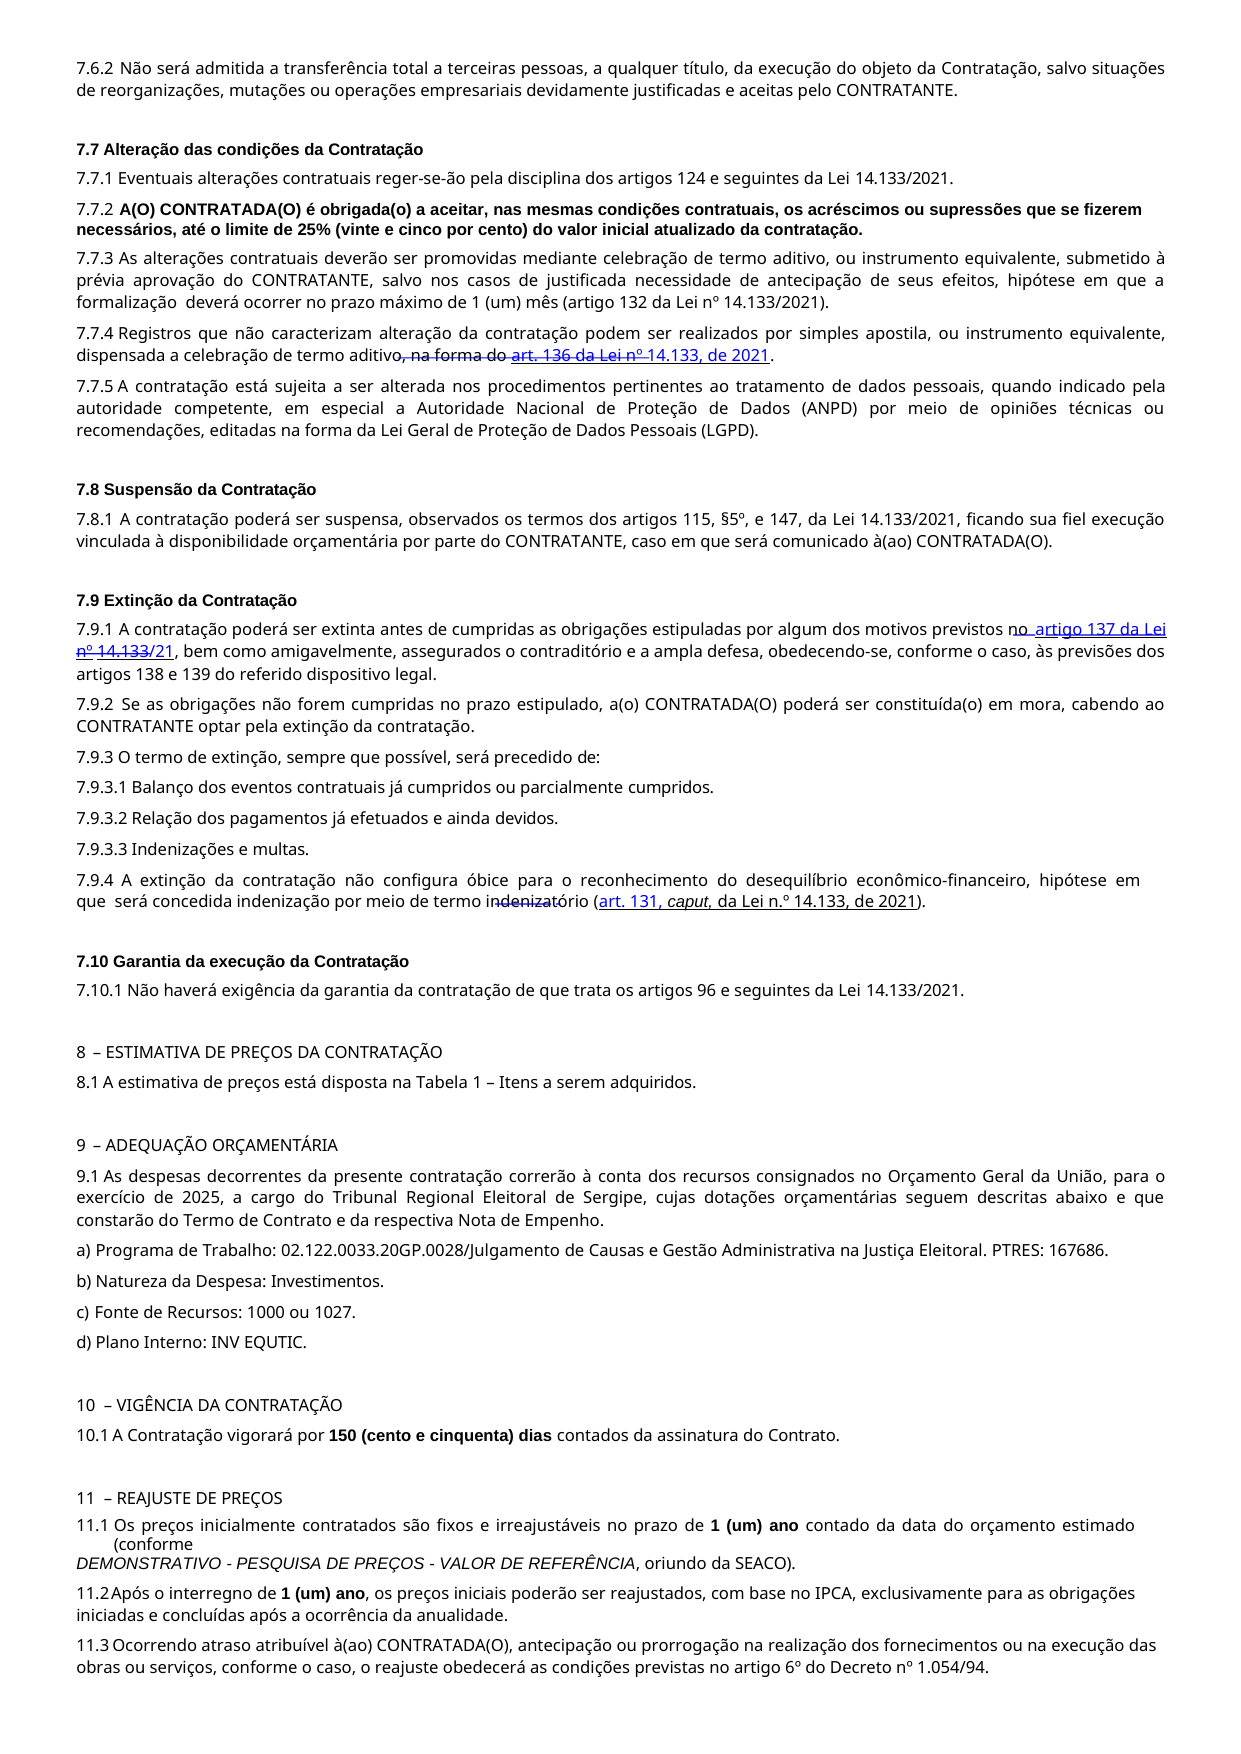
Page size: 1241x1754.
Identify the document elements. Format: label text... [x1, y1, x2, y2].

list Indenizações e multas. [76, 837, 1196, 860]
subtitle Alteração das condições da Contratação [76, 140, 1196, 159]
list Registros que não caracterizam alteração da contratação podem ser realizados por simples apostila, ou instrumento equivalente, dispensada a celebração de termo aditivo, na forma do art. 136 da Lei nº 14.133, de 2021. [76, 322, 1167, 367]
list A Contratação vigorará por 150 (cento e cinquenta) dias contados da assinatura do Contrato. [76, 1423, 1196, 1446]
list Os preços inicialmente contratados são fixos e irreajustáveis no prazo de 1 (um) ano contado da data do orçamento estimado (conforme [76, 1516, 1196, 1554]
list Ocorrendo atraso atribuível à(ao) CONTRATADA(O), antecipação ou prorrogação na realização dos fornecimentos ou na execução das obras ou serviços, conforme o caso, o reajuste obedecerá as condições previstas no artigo 6º do Decreto nº 1.054/94. [76, 1634, 1167, 1679]
list Relação dos pagamentos já efetuados e ainda devidos. [76, 807, 1196, 829]
subtitle Garantia da execução da Contratação [76, 951, 1196, 971]
list – ESTIMATIVA DE PREÇOS DA CONTRATAÇÃO [76, 1041, 1196, 1064]
list O termo de extinção, sempre que possível, será precedido de: [76, 746, 1196, 768]
list Natureza da Despesa: Investimentos. [76, 1269, 1196, 1292]
list A estimativa de preços está disposta na Tabela 1 – Itens a serem adquiridos. [76, 1071, 1196, 1094]
list – REAJUSTE DE PREÇOS [76, 1486, 1196, 1509]
list As despesas decorrentes da presente contratação correrão à conta dos recursos consignados no Orçamento Geral da União, para o exercício de 2025, a cargo do Tribunal Regional Eleitoral de Sergipe, cujas dotações orçamentárias seguem descritas abaixo e que constarão do Termo de Contrato e da respectiva Nota de Empenho. [76, 1164, 1167, 1231]
list Plano Interno: INV EQUTIC. [76, 1331, 1196, 1353]
list Eventuais alterações contratuais reger-se-ão pela disciplina dos artigos 124 e seguintes da Lei 14.133/2021. [76, 167, 1196, 189]
list A contratação poderá ser extinta antes de cumpridas as obrigações estipuladas por algum dos motivos previstos no artigo 137 da Lei nº 14.133/21, bem como amigavelmente, assegurados o contraditório e a ampla defesa, obedecendo-se, conforme o caso, às previsões dos artigos 138 e 139 do referido dispositivo legal. [76, 618, 1167, 685]
list A extinção da contratação não configura óbice para o reconhecimento do desequilíbrio econômico-financeiro, hipótese em que será concedida indenização por meio de termo indenizatório (art. 131, caput, da Lei n.º 14.133, de 2021). [76, 868, 1167, 913]
list – VIGÊNCIA DA CONTRATAÇÃO [76, 1393, 1196, 1416]
list Após o interregno de 1 (um) ano, os preços iniciais poderão ser reajustados, com base no IPCA, exclusivamente para as obrigações iniciadas e concluídas após a ocorrência da anualidade. [76, 1581, 1167, 1626]
text DEMONSTRATIVO - PESQUISA DE PREÇOS - VALOR DE REFERÊNCIA, oriundo da SEACO). [76, 1554, 1196, 1573]
list Não será admitida a transferência total a terceiras pessoas, a qualquer título, da execução do objeto da Contratação, salvo situações de reorganizações, mutações ou operações empresariais devidamente justificadas e aceitas pelo CONTRATANTE. [76, 57, 1167, 101]
list Fonte de Recursos: 1000 ou 1027. [76, 1300, 1196, 1323]
list Se as obrigações não forem cumpridas no prazo estipulado, a(o) CONTRATADA(O) poderá ser constituída(o) em mora, cabendo ao CONTRATANTE optar pela extinção da contratação. [76, 693, 1167, 737]
subtitle A(O) CONTRATADA(O) é obrigada(o) a aceitar, nas mesmas condições contratuais, os acréscimos ou supressões que se fizerem necessários, até o limite de 25% (vinte e cinco por cento) do valor inicial atualizado da contratação. [76, 198, 1167, 239]
list As alterações contratuais deverão ser promovidas mediante celebração de termo aditivo, ou instrumento equivalente, submetido à prévia aprovação do CONTRATANTE, salvo nos casos de justificada necessidade de antecipação de seus efeitos, hipótese em que a formalização deverá ocorrer no prazo máximo de 1 (um) mês (artigo 132 da Lei nº 14.133/2021). [76, 247, 1167, 314]
list Não haverá exigência da garantia da contratação de que trata os artigos 96 e seguintes da Lei 14.133/2021. [76, 978, 1196, 1001]
subtitle Suspensão da Contratação [76, 480, 1196, 499]
list Programa de Trabalho: 02.122.0033.20GP.0028/Julgamento de Causas e Gestão Administrativa na Justiça Eleitoral. PTRES: 167686. [76, 1239, 1196, 1262]
list A contratação poderá ser suspensa, observados os termos dos artigos 115, §5º, e 147, da Lei 14.133/2021, ficando sua fiel execução vinculada à disponibilidade orçamentária por parte do CONTRATANTE, caso em que será comunicado à(ao) CONTRATADA(O). [76, 508, 1167, 552]
list – ADEQUAÇÃO ORÇAMENTÁRIA [76, 1134, 1196, 1157]
list Balanço dos eventos contratuais já cumpridos ou parcialmente cumpridos. [76, 776, 1196, 799]
list A contratação está sujeita a ser alterada nos procedimentos pertinentes ao tratamento de dados pessoais, quando indicado pela autoridade competente, em especial a Autoridade Nacional de Proteção de Dados (ANPD) por meio de opiniões técnicas ou recomendações, editadas na forma da Lei Geral de Proteção de Dados Pessoais (LGPD). [76, 375, 1167, 442]
subtitle Extinção da Contratação [76, 591, 1196, 610]
